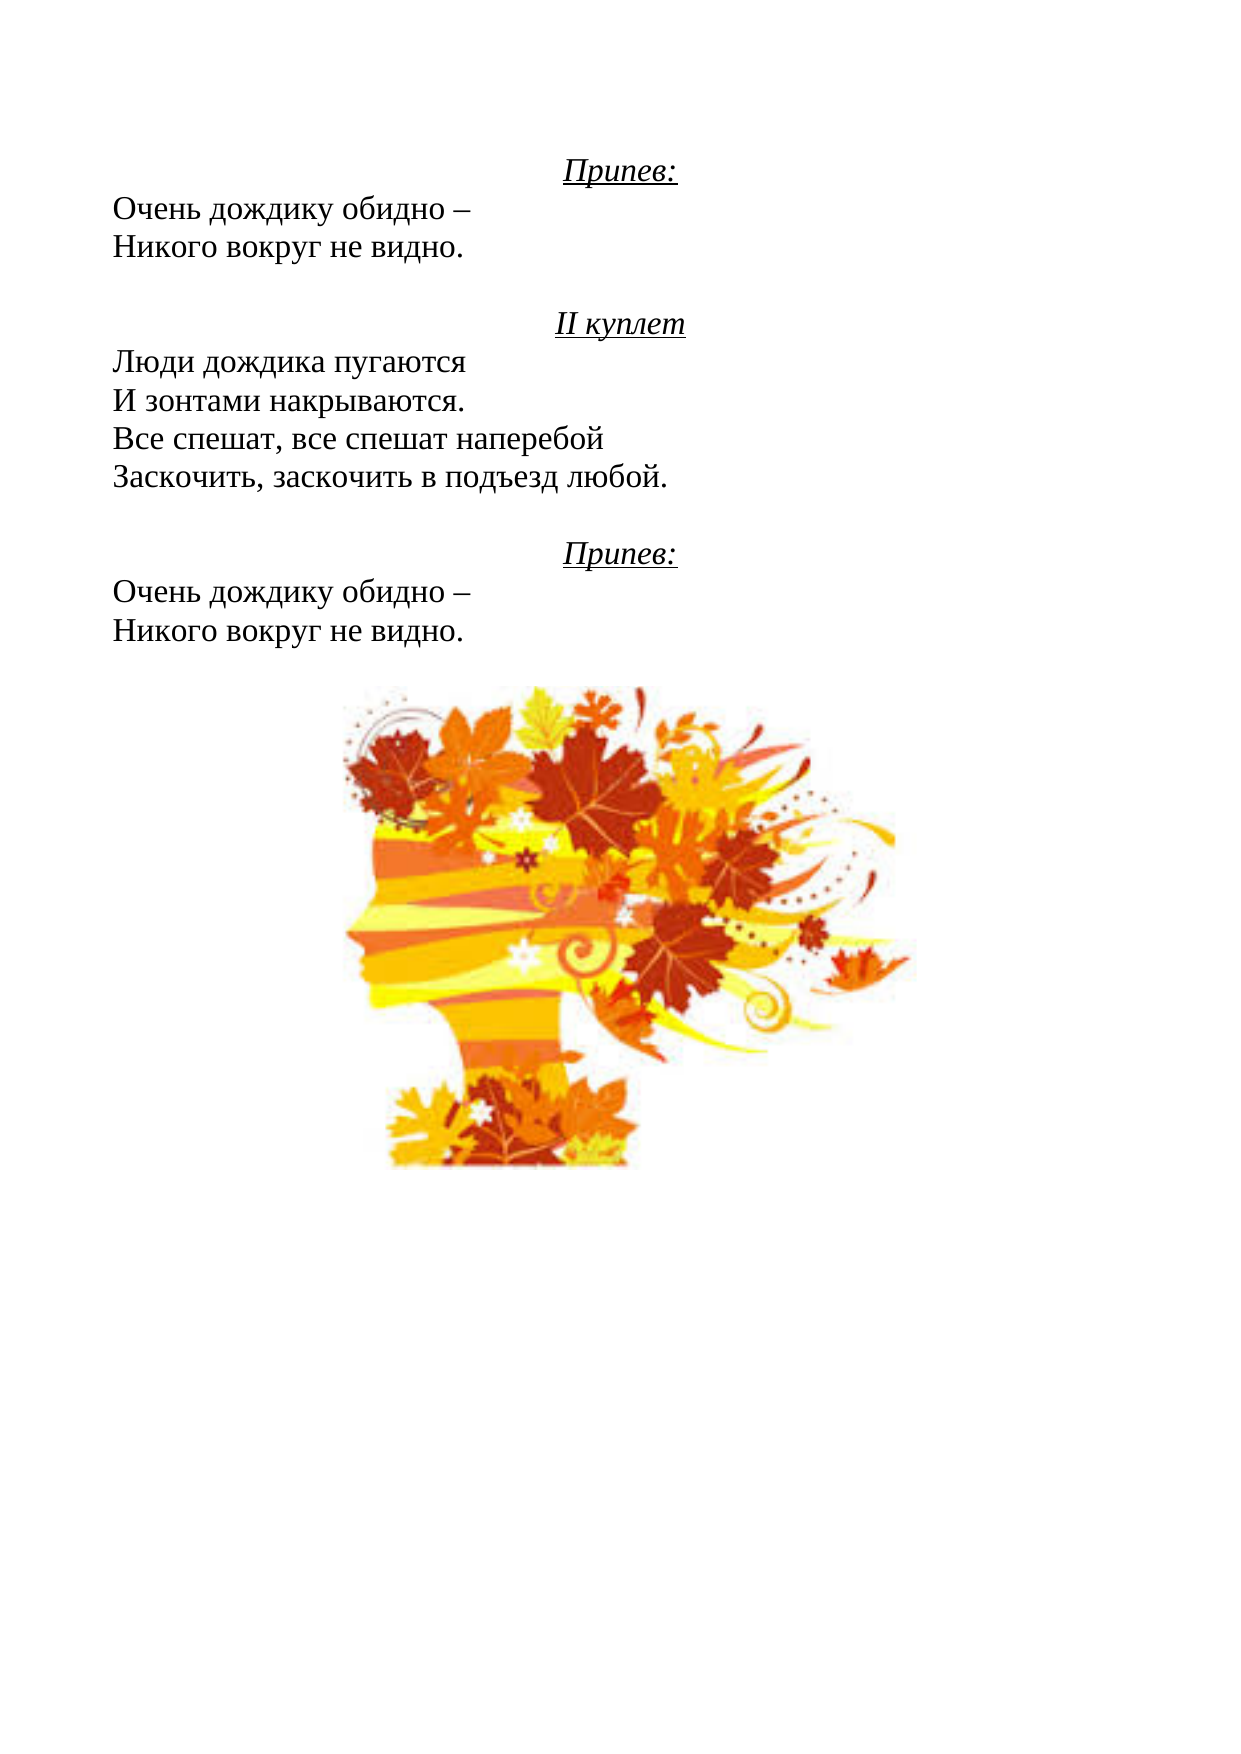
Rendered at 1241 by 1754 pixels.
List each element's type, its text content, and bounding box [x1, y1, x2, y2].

text Очень дождику обидно – [112, 188, 1128, 227]
text II куплет [112, 303, 1128, 342]
text Очень дождику обидно – [112, 572, 1128, 610]
picture [323, 686, 917, 1170]
text Никого вокруг не видно. [112, 227, 1128, 265]
text Припев: [112, 150, 1128, 188]
text Заскочить, заскочить в подъезд любой. [112, 457, 1128, 495]
text И зонтами накрываются. [112, 380, 1128, 418]
text Никого вокруг не видно. [112, 610, 1128, 648]
text Припев: [112, 533, 1128, 572]
text Все спешат, все спешат наперебой [112, 418, 1128, 457]
text Люди дождика пугаются [112, 342, 1128, 380]
